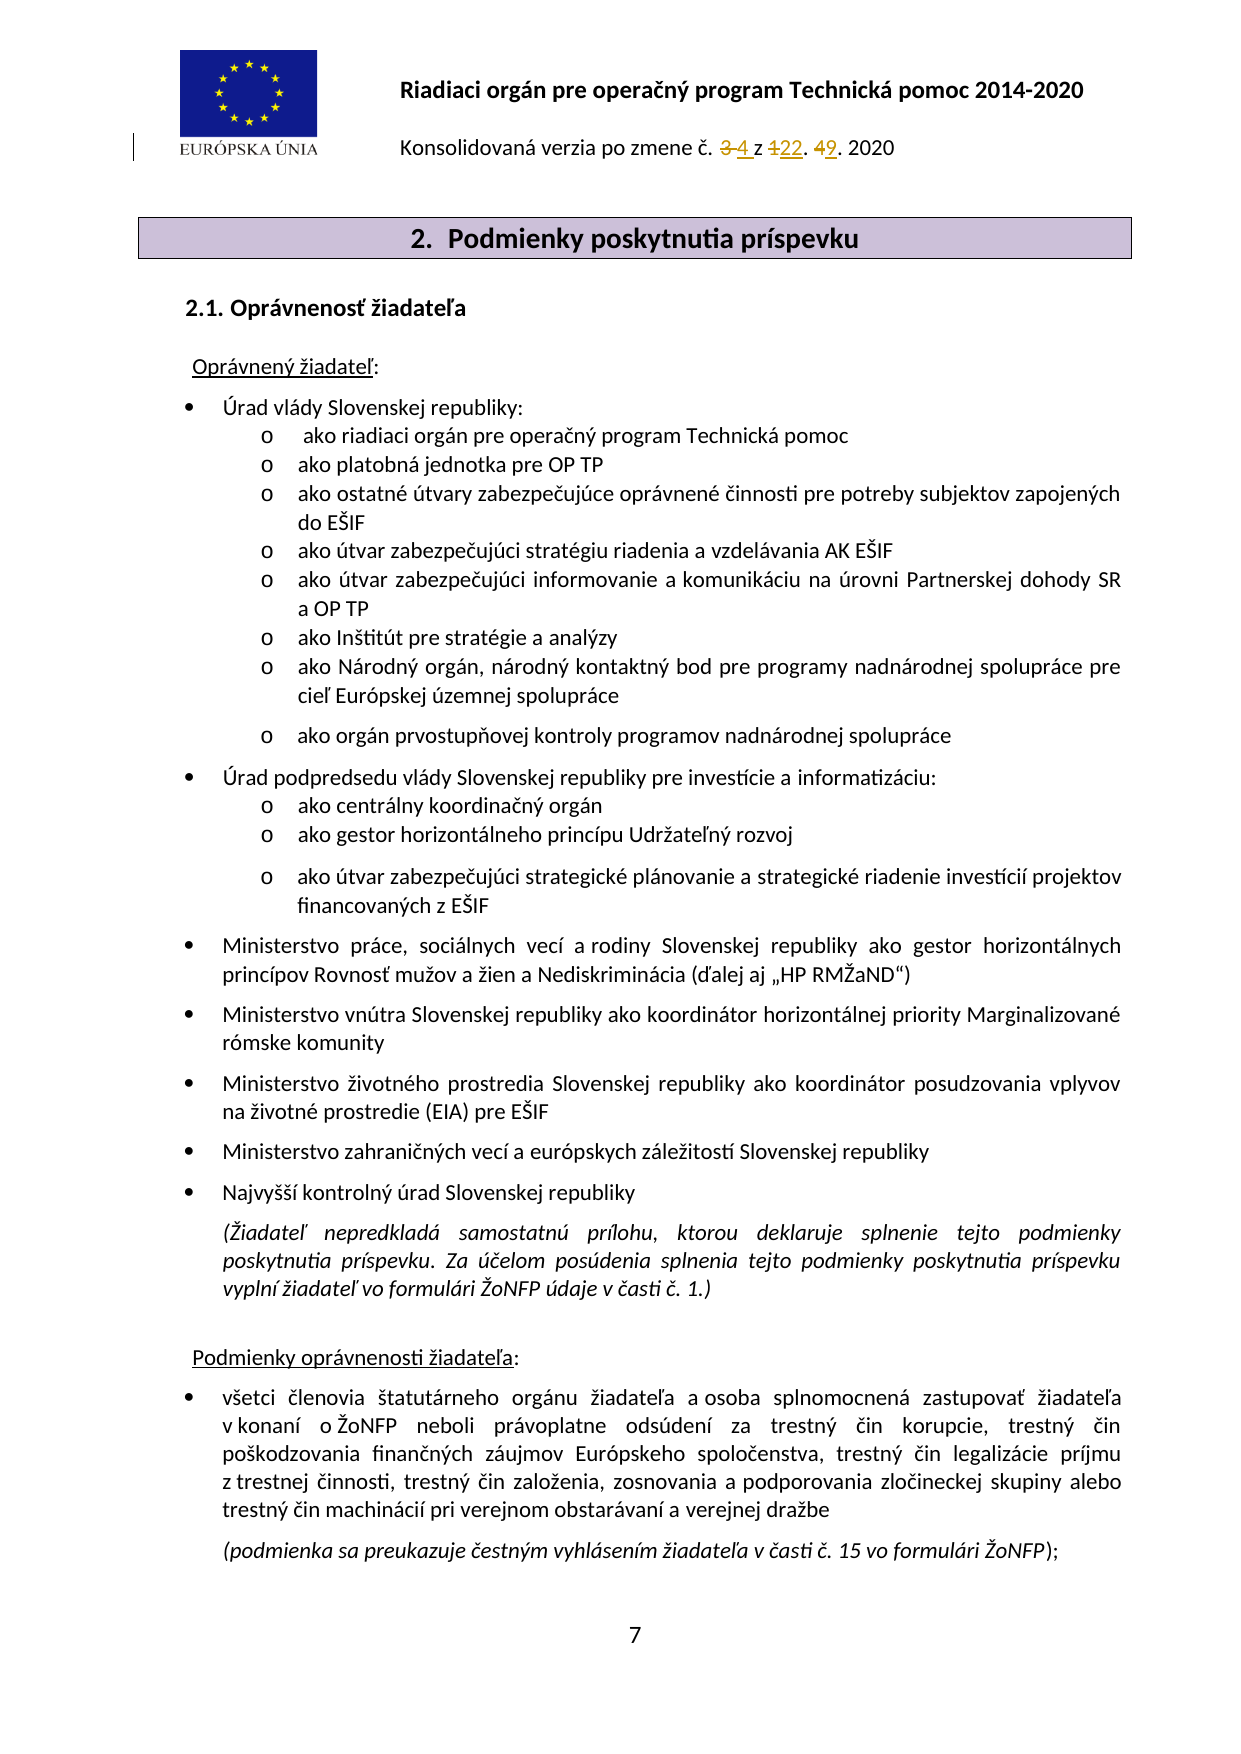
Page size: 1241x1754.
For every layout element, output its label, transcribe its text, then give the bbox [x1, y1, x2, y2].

list ako gestor horizontálneho princípu Udržateľný rozvoj [260, 820, 1122, 849]
text Oprávnený žiadateľ: [192, 352, 1122, 380]
list ako útvar zabezpečujúci strategické plánovanie a strategické riadenie investícií projektov financovaných z EŠIF [260, 862, 1122, 919]
list Ministerstvo vnútra Slovenskej republiky ako koordinátor horizontálnej priority Marginalizované rómske komunity [185, 1000, 1122, 1056]
list Podmienky oprávnenosti žiadateľa: [192, 1343, 1122, 1371]
list Podmienky poskytnutia príspevku [139, 218, 1131, 258]
list Úrad vlády Slovenskej republiky: [185, 393, 1122, 421]
list ako platobná jednotka pre OP TP [260, 450, 1122, 479]
list Ministerstvo životného prostredia Slovenskej republiky ako koordinátor posudzovania vplyvov na životné prostredie (EIA) pre EŠIF [185, 1069, 1122, 1125]
list Úrad podpredsedu vlády Slovenskej republiky pre investície a informatizáciu: [185, 763, 1122, 791]
list Ministerstvo zahraničných vecí a európskych záležitostí Slovenskej republiky [185, 1137, 1122, 1165]
list (podmienka sa preukazuje čestným vyhlásením žiadateľa v časti č. 15 vo formulári ŽoNFP); [223, 1536, 1122, 1564]
list (Žiadateľ nepredkladá samostatnú prílohu, ktorou deklaruje splnenie tejto podmienky poskytnutia príspevku. Za účelom posúdenia splnenia tejto podmienky poskytnutia príspevku vyplní žiadateľ vo formulári ŽoNFP údaje v časti č. 1.) [223, 1218, 1122, 1302]
list ako orgán prvostupňovej kontroly programov nadnárodnej spolupráce [260, 721, 1122, 751]
list ako ostatné útvary zabezpečujúce oprávnené činnosti pre potreby subjektov zapojených do EŠIF [260, 479, 1122, 536]
list ako útvar zabezpečujúci informovanie a komunikáciu na úrovni Partnerskej dohody SR a OP TP [260, 565, 1122, 623]
list Oprávnenosť žiadateľa [185, 292, 1122, 323]
list ako útvar zabezpečujúci stratégiu riadenia a vzdelávania AK EŠIF [260, 536, 1122, 565]
list všetci členovia štatutárneho orgánu žiadateľa a osoba splnomocnená zastupovať žiadateľa v konaní o ŽoNFP neboli právoplatne odsúdení za trestný čin korupcie, trestný čin poškodzovania finančných záujmov Európskeho spoločenstva, trestný čin legalizácie príjmu z trestnej činnosti, trestný čin založenia, zosnovania a podporovania zločineckej skupiny alebo trestný čin machinácií pri verejnom obstarávaní a verejnej dražbe [185, 1383, 1122, 1523]
picture [179, 50, 318, 155]
list Ministerstvo práce, sociálnych vecí a rodiny Slovenskej republiky ako gestor horizontálnych princípov Rovnosť mužov a žien a Nediskriminácia (ďalej aj „HP RMŽaND“) [185, 932, 1122, 988]
list Najvyšší kontrolný úrad Slovenskej republiky [185, 1178, 1122, 1206]
list ako Národný orgán, národný kontaktný bod pre programy nadnárodnej spolupráce pre cieľ Európskej územnej spolupráce [260, 652, 1122, 709]
list ako riadiaci orgán pre operačný program Technická pomoc [260, 421, 1122, 450]
list ako centrálny koordinačný orgán [260, 791, 1122, 820]
list ako Inštitút pre stratégie a analýzy [260, 623, 1122, 652]
